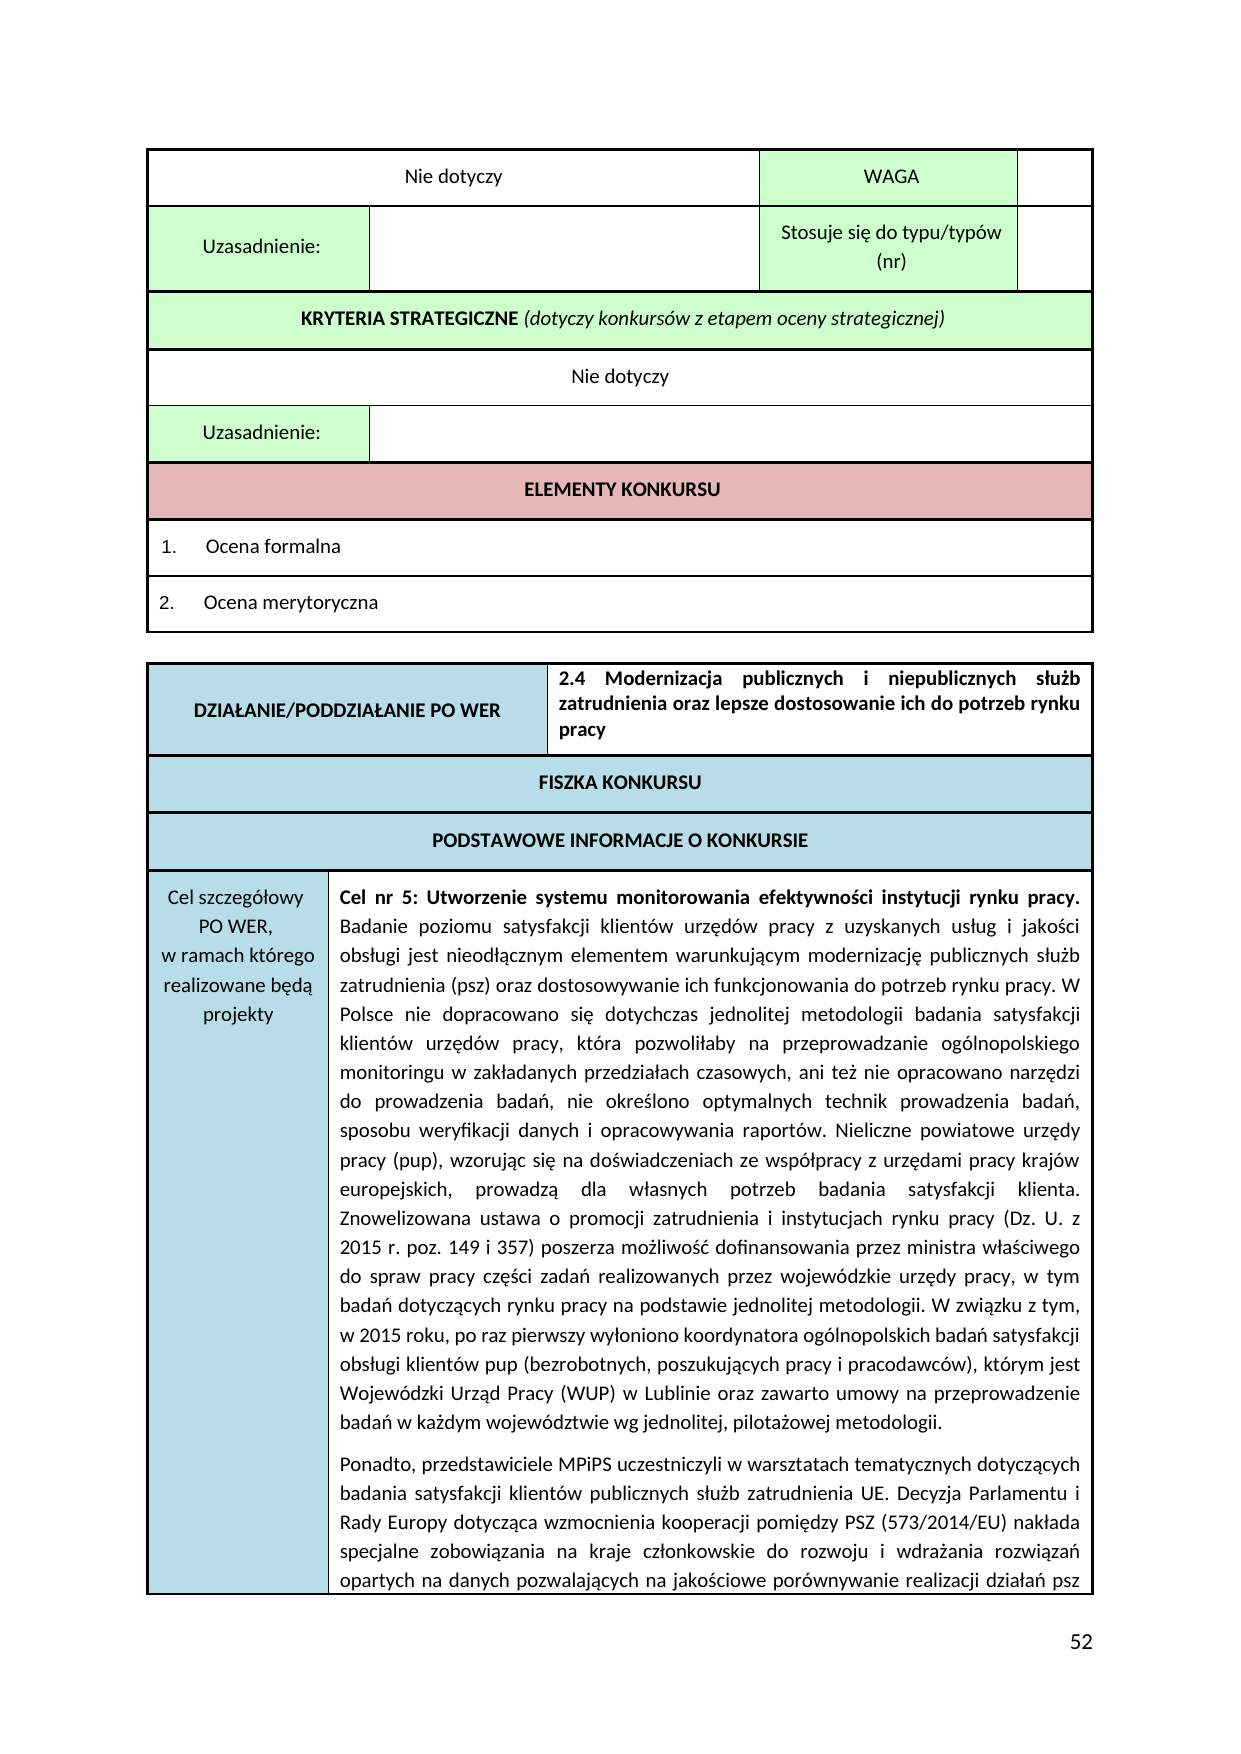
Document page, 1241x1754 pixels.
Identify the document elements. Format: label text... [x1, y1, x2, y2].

table_cell [370, 207, 759, 290]
table_cell [1018, 207, 1091, 290]
table_cell ELEMENTY KONKURSU [149, 464, 1091, 518]
table_cell WAGA [760, 151, 1017, 205]
table_cell Nie dotyczy [149, 151, 759, 205]
table_cell Ocena merytoryczna [149, 577, 1091, 631]
table_cell Nie dotyczy [149, 351, 1091, 405]
table_cell [370, 406, 1091, 461]
table_cell FISZKA KONKURSU [149, 757, 1091, 811]
table_cell Uzasadnienie: [149, 207, 369, 290]
table_cell [1018, 151, 1091, 205]
table_cell PODSTAWOWE INFORMACJE O KONKURSIE [149, 814, 1091, 869]
table_header 2.4 Modernizacja publicznych i niepublicznych służb zatrudnienia oraz lepsze dostosowanie ich do potrzeb rynku pracy [548, 665, 1091, 754]
table_cell Uzasadnienie: [149, 406, 369, 461]
table_header DZIAŁANIE/PODDZIAŁANIE PO WER [149, 665, 547, 754]
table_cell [329, 872, 1091, 1593]
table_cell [149, 872, 328, 1593]
table_cell Stosuje się do typu/typów (nr) [760, 207, 1017, 290]
table_cell Ocena formalna [149, 521, 1091, 575]
table_cell KRYTERIA STRATEGICZNE (dotyczy konkursów z etapem oceny strategicznej) [149, 293, 1091, 347]
